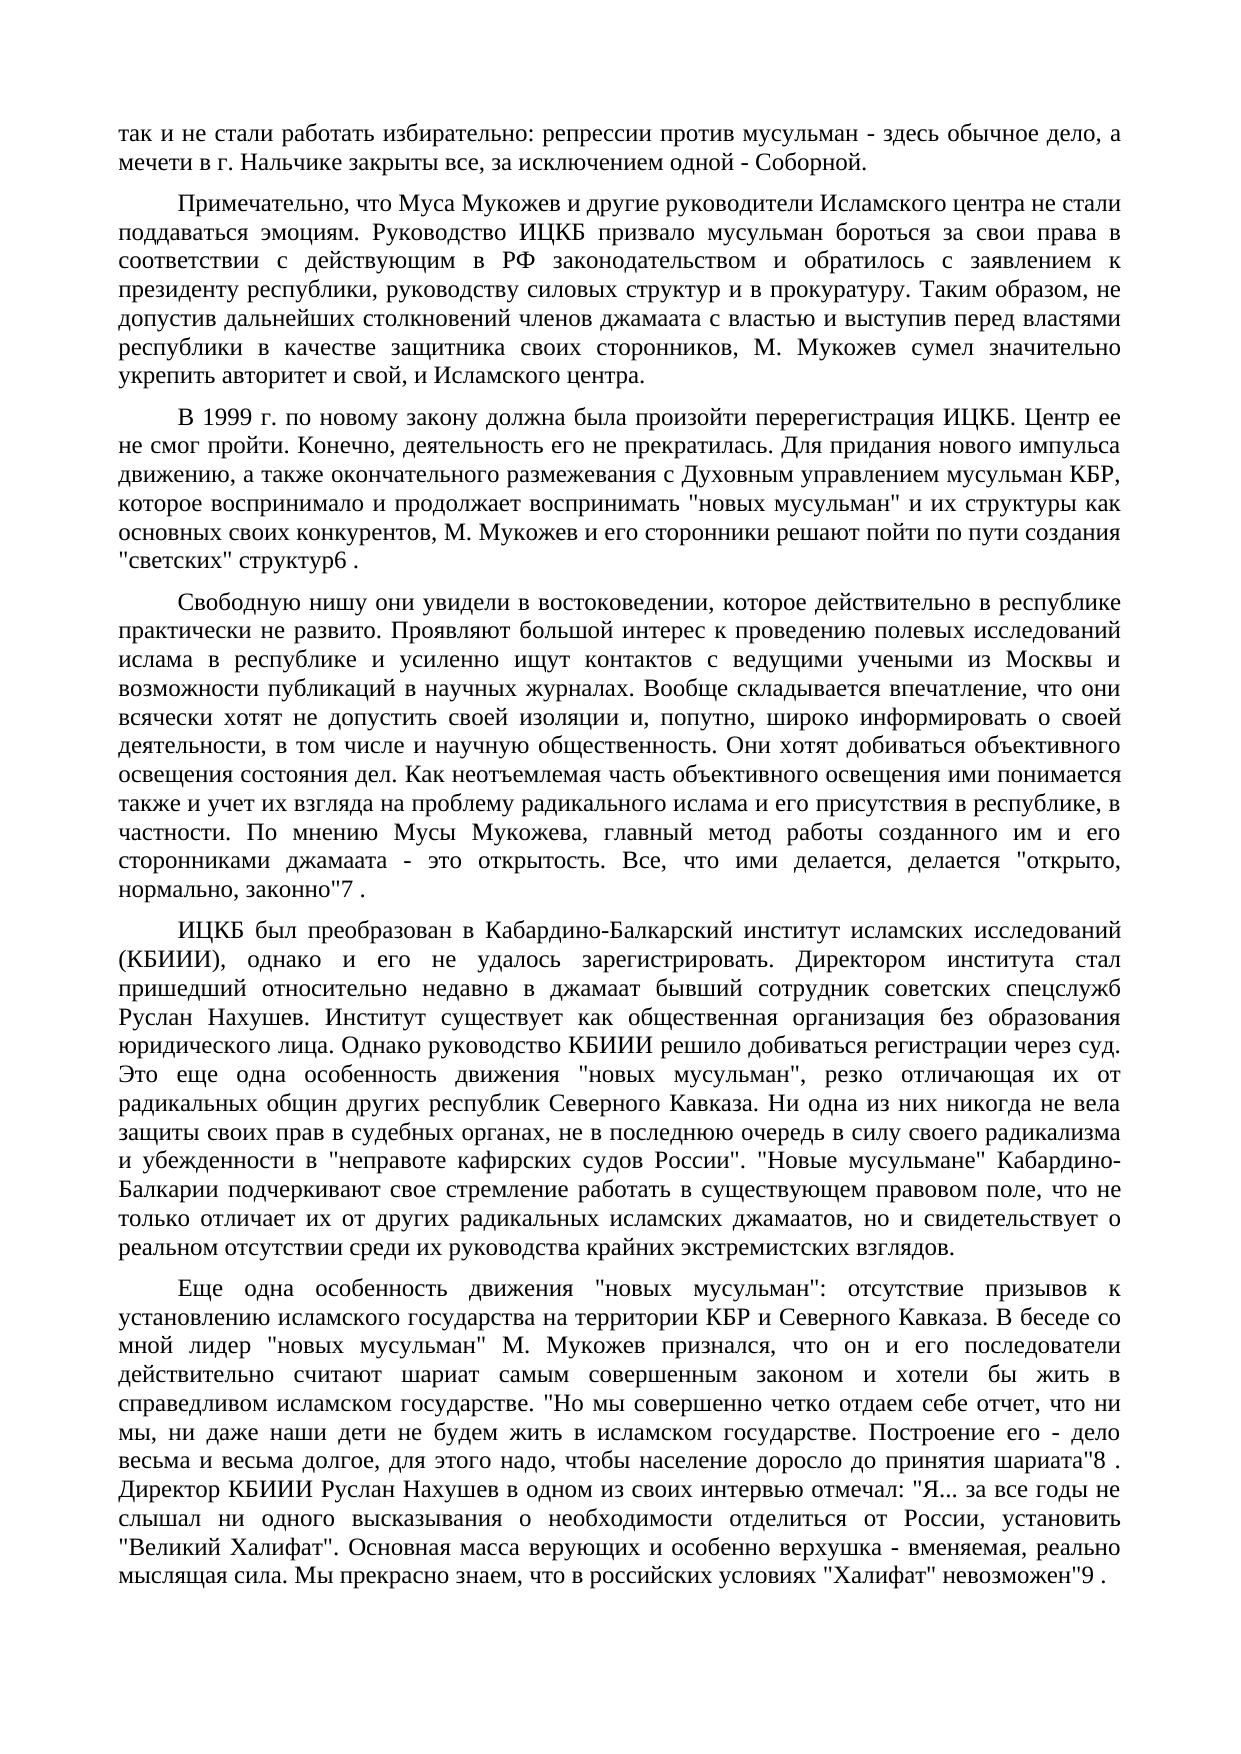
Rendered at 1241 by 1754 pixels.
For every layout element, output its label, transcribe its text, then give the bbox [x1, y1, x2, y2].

text ИЦКБ был преобразован в Кабардино-Балкарский институт исламских исследований (КБИИИ), однако и его не удалось зарегистрировать. Директором института стал пришедший относительно недавно в джамаат бывший сотрудник советских спецслужб Руслан Нахушев. Институт существует как общественная организация без образования юридического лица. Однако руководство КБИИИ решило добиваться регистрации через суд. Это еще одна особенность движения "новых мусульман", резко отличающая их от радикальных общин других республик Северного Кавказа. Ни одна из них никогда не вела защиты своих прав в судебных органах, не в последнюю очередь в силу своего радикализма и убежденности в "неправоте кафирских судов России". "Новые мусульмане" Кабардино-Балкарии подчеркивают свое стремление работать в существующем правовом поле, что не только отличает их от других радикальных исламских джамаатов, но и свидетельствует о реальном отсутствии среди их руководства крайних экстремистских взглядов. [118, 916, 1122, 1261]
text Примечательно, что Муса Мукожев и другие руководители Исламского центра не стали поддаваться эмоциям. Руководство ИЦКБ призвало мусульман бороться за свои права в соответствии с действующим в РФ законодательством и обратилось с заявлением к президенту республики, руководству силовых структур и в прокуратуру. Таким образом, не допустив дальнейших столкновений членов джамаата с властью и выступив перед властями республики в качестве защитника своих сторонников, М. Мукожев сумел значительно укрепить авторитет и свой, и Исламского центра. [118, 188, 1122, 389]
text Свободную нишу они увидели в востоковедении, которое действительно в республике практически не развито. Проявляют большой интерес к проведению полевых исследований ислама в республике и усиленно ищут контактов с ведущими учеными из Москвы и возможности публикаций в научных журналах. Вообще складывается впечатление, что они всячески хотят не допустить своей изоляции и, попутно, широко информировать о своей деятельности, в том числе и научную общественность. Они хотят добиваться объективного освещения состояния дел. Как неотъемлемая часть объективного освещения ими понимается также и учет их взгляда на проблему радикального ислама и его присутствия в республике, в частности. По мнению Мусы Мукожева, главный метод работы созданного им и его сторонниками джамаата - это открытость. Все, что ими делается, делается "открыто, нормально, законно"7 . [118, 587, 1122, 903]
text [118, 118, 1122, 176]
text Еще одна особенность движения "новых мусульман": отсутствие призывов к установлению исламского государства на территории КБР и Северного Кавказа. В беседе со мной лидер "новых мусульман" М. Мукожев признался, что он и его последователи действительно считают шариат самым совершенным законом и хотели бы жить в справедливом исламском государстве. "Но мы совершенно четко отдаем себе отчет, что ни мы, ни даже наши дети не будем жить в исламском государстве. Построение его - дело весьма и весьма долгое, для этого надо, чтобы население доросло до принятия шариата"8 . Директор КБИИИ Руслан Нахушев в одном из своих интервью отмечал: "Я... за все годы не слышал ни одного высказывания о необходимости отделиться от России, установить "Великий Халифат". Основная масса верующих и особенно верхушка - вменяемая, реально мыслящая сила. Мы прекрасно знаем, что в российских условиях "Халифат" невозможен"9 . [118, 1273, 1122, 1589]
text В 1999 г. по новому закону должна была произойти перерегистрация ИЦКБ. Центр ее не смог пройти. Конечно, деятельность его не прекратилась. Для придания нового импульса движению, а также окончательного размежевания с Духовным управлением мусульман КБР, которое воспринимало и продолжает воспринимать "новых мусульман" и их структуры как основных своих конкурентов, М. Мукожев и его сторонники решают пойти по пути создания "светских" структур6 . [118, 402, 1122, 574]
